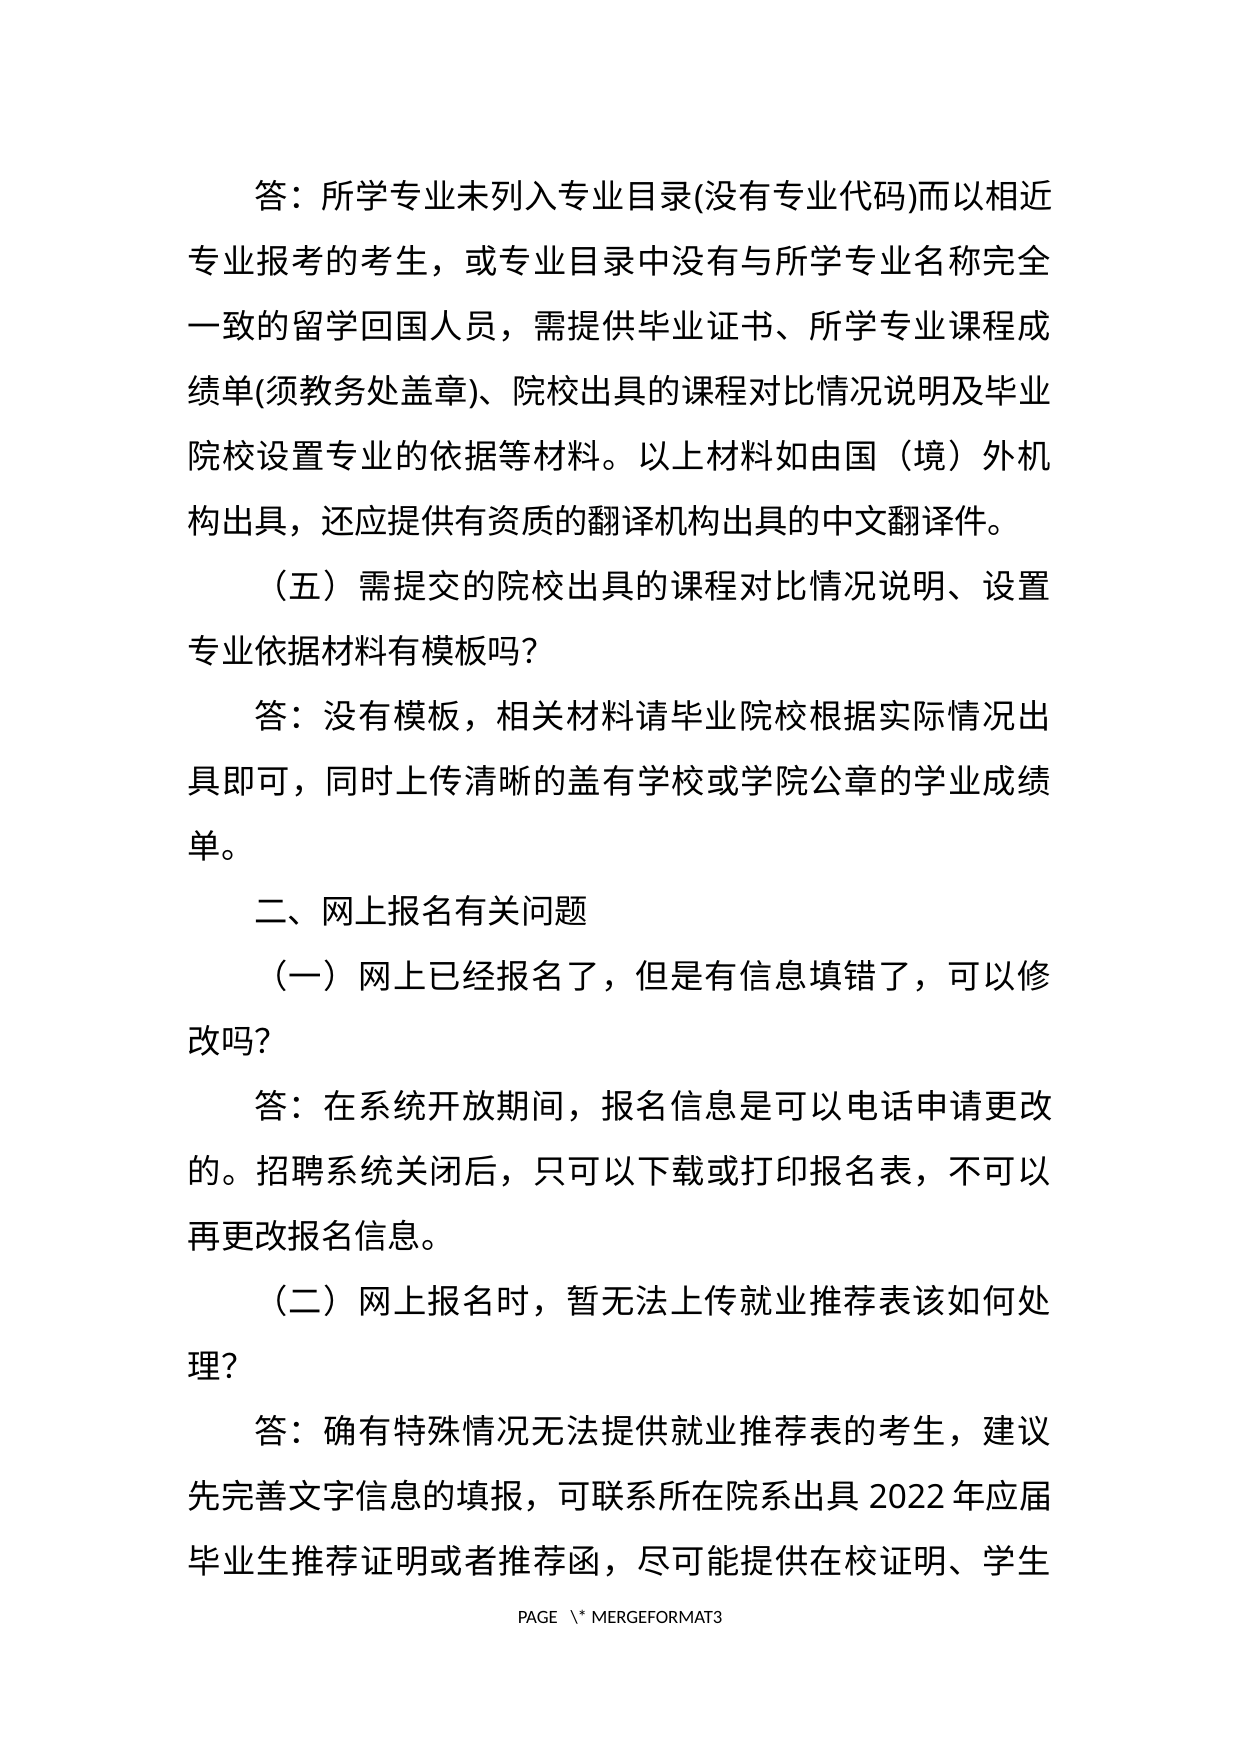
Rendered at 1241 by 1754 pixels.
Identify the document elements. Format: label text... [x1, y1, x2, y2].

text （二）网上报名时，暂无法上传就业推荐表该如何处理？ [187, 1267, 1053, 1397]
text （五）需提交的院校出具的课程对比情况说明、设置专业依据材料有模板吗？ [187, 552, 1053, 682]
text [187, 1397, 1053, 1592]
text （一）网上已经报名了，但是有信息填错了，可以修改吗？ [187, 942, 1053, 1072]
text 答：没有模板，相关材料请毕业院校根据实际情况出具即可，同时上传清晰的盖有学校或学院公章的学业成绩单。 [187, 682, 1053, 877]
text 答：所学专业未列入专业目录(没有专业代码)而以相近专业报考的考生，或专业目录中没有与所学专业名称完全一致的留学回国人员，需提供毕业证书、所学专业课程成绩单(须教务处盖章)、院校出具的课程对比情况说明及毕业院校设置专业的依据等材料。以上材料如由国（境）外机构出具，还应提供有资质的翻译机构出具的中文翻译件。 [187, 162, 1053, 552]
text 二、网上报名有关问题 [187, 877, 1053, 942]
text 答：在系统开放期间，报名信息是可以电话申请更改的。招聘系统关闭后，只可以下载或打印报名表，不可以再更改报名信息。 [187, 1072, 1053, 1267]
